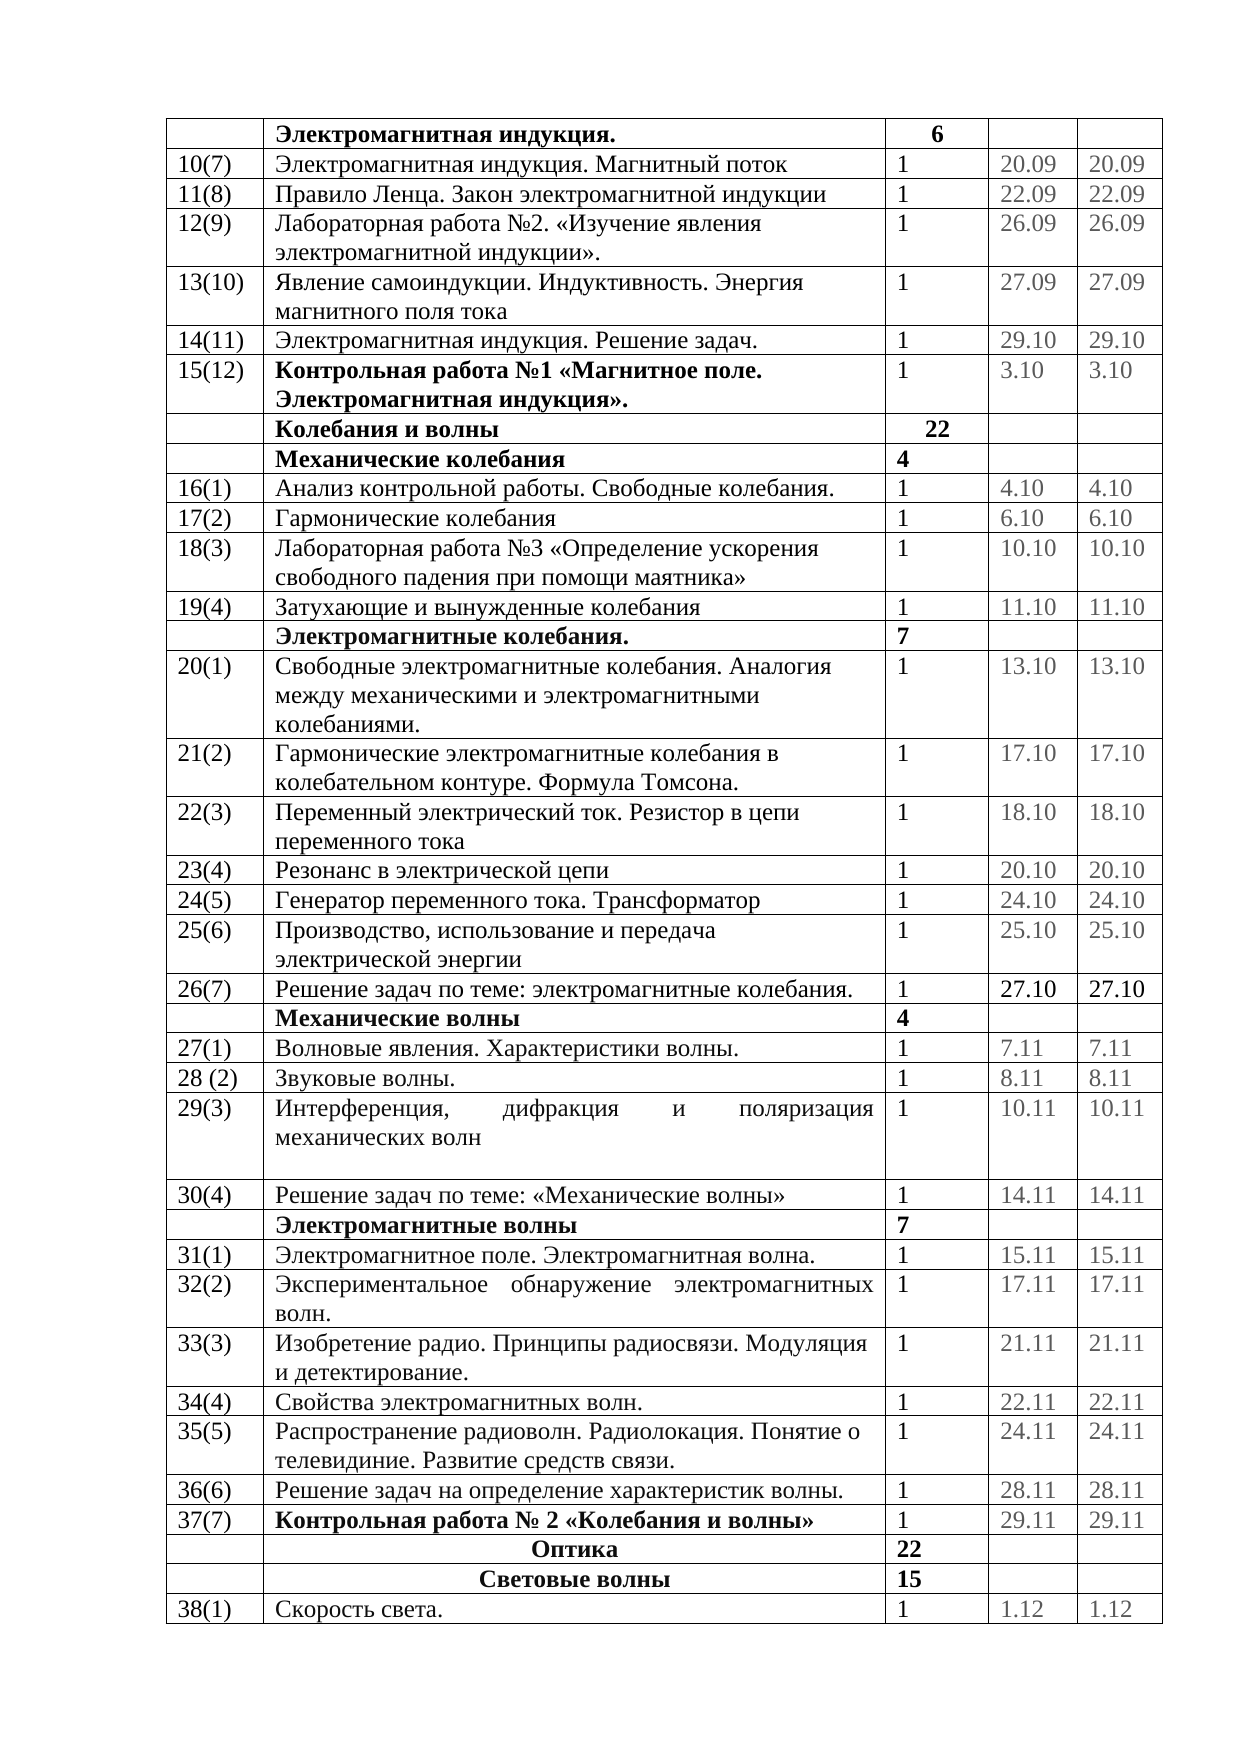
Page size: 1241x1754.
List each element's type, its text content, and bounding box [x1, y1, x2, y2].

table_cell 29(3) [167, 1093, 263, 1179]
table_cell 18.10 [989, 797, 1077, 854]
table_cell 26.09 [1078, 209, 1162, 266]
table_cell Интерференция, дифракция и поляризация механических волн [264, 1093, 885, 1179]
table_cell Гармонические электромагнитные колебания в колебательном контуре. Формула Томсона. [264, 739, 885, 796]
table_cell Гармонические колебания [264, 503, 885, 532]
table_cell 10.11 [1078, 1093, 1162, 1179]
table_cell 28.11 [1078, 1475, 1162, 1504]
table_cell [167, 414, 263, 443]
table_cell Скорость света. [264, 1594, 885, 1623]
table_cell 6 [886, 119, 988, 148]
table_cell 21.11 [1078, 1328, 1162, 1386]
table_cell 22.09 [989, 179, 1077, 207]
table_cell 1 [886, 1093, 988, 1179]
table_cell 24.10 [1078, 885, 1162, 914]
table_cell 8.11 [989, 1063, 1077, 1092]
table_cell 20.10 [1078, 856, 1162, 884]
table_cell [989, 1564, 1077, 1593]
table_cell [167, 1535, 263, 1563]
table_cell 29.10 [1078, 326, 1162, 354]
table_cell 20.10 [989, 856, 1077, 884]
table_cell 1 [886, 1505, 988, 1533]
table_cell 1.12 [989, 1594, 1077, 1623]
table_cell Правило Ленца. Закон электромагнитной индукции [264, 179, 885, 207]
table_cell 27.09 [989, 267, 1077, 324]
table_cell 27.09 [1078, 267, 1162, 324]
table_cell [989, 1535, 1077, 1563]
table_cell 34(4) [167, 1387, 263, 1415]
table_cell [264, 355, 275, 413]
table_cell [1078, 1564, 1162, 1593]
table_cell 1 [886, 474, 988, 502]
table_cell Электромагнитная индукция. Решение задач. [264, 326, 885, 354]
table_cell [167, 1564, 263, 1593]
table_cell 32(2) [167, 1270, 263, 1327]
table_cell [989, 621, 1077, 650]
table_cell Электромагнитная индукция. Магнитный поток [264, 149, 885, 178]
table_cell Свойства электромагнитных волн. [264, 1387, 885, 1415]
table_cell Электромагнитные волны [264, 1210, 885, 1239]
table_cell 11.10 [989, 592, 1077, 620]
table_cell 24.11 [989, 1416, 1077, 1474]
table_cell 4.10 [989, 474, 1077, 502]
table_cell Решение задач по теме: «Механические волны» [264, 1180, 885, 1209]
table_cell [989, 119, 1077, 148]
table_cell 6.10 [1078, 503, 1162, 532]
table_cell 22 [886, 414, 988, 443]
table_cell 17.11 [989, 1270, 1077, 1327]
table_cell 29.11 [989, 1505, 1077, 1533]
table_cell 1 [886, 503, 988, 532]
table_cell [167, 621, 263, 650]
table_cell Механические колебания [264, 444, 885, 472]
table_cell 21(2) [167, 739, 263, 796]
table_cell 6.10 [989, 503, 1077, 532]
table_cell 1 [886, 592, 988, 620]
table_cell 1 [886, 1270, 988, 1327]
table_cell 15 [886, 1564, 988, 1593]
table_cell 1 [886, 1387, 988, 1415]
table_cell 21.11 [989, 1328, 1077, 1386]
table_cell 1 [886, 974, 988, 1002]
table_cell 7 [886, 621, 988, 650]
table_cell [989, 1210, 1077, 1239]
table_cell [1078, 1535, 1162, 1563]
table_cell 16(1) [167, 474, 263, 502]
table_cell 1 [886, 651, 988, 737]
table_cell Резонанс в электрической цепи [264, 856, 885, 884]
table_cell 8.11 [1078, 1063, 1162, 1092]
table_cell 1 [886, 209, 988, 266]
table_cell Механические волны [264, 1004, 885, 1032]
table_cell 24(5) [167, 885, 263, 914]
table_cell [167, 1004, 263, 1032]
table_cell Распространение радиоволн. Радиолокация. Понятие о телевидиние. Развитие средств связи. [264, 1416, 885, 1474]
table_cell Производство, использование и передача электрической энергии [264, 915, 885, 973]
table_cell [1078, 414, 1162, 443]
table_cell 38(1) [167, 1594, 263, 1623]
table_cell 1 [886, 856, 988, 884]
table_cell 1 [886, 1475, 988, 1504]
table_cell 31(1) [167, 1240, 263, 1268]
table_cell 1 [886, 149, 988, 178]
table_cell 22(3) [167, 797, 263, 854]
table_cell 27.10 [1078, 974, 1162, 1002]
table_cell 1 [886, 533, 988, 591]
table_cell Оптика [264, 1535, 885, 1563]
table_cell 22.09 [1078, 179, 1162, 207]
table_cell 1 [886, 1328, 988, 1386]
table_cell 7 [886, 1210, 988, 1239]
table_cell 25.10 [1078, 915, 1162, 973]
table_cell 15(12) [167, 355, 263, 413]
table_cell 19(4) [167, 592, 263, 620]
table_cell 29.10 [989, 326, 1077, 354]
table_cell 10.11 [989, 1093, 1077, 1179]
table_cell Решение задач на определение характеристик волны. [264, 1475, 885, 1504]
table_cell Электромагнитная индукция. [264, 119, 885, 148]
table_cell Затухающие и вынужденные колебания [264, 592, 885, 620]
table_cell Световые волны [264, 1564, 885, 1593]
table_cell 1 [886, 1416, 988, 1474]
table_cell Звуковые волны. [264, 1063, 885, 1092]
table_cell Генератор переменного тока. Трансформатор [264, 885, 885, 914]
table_cell 30(4) [167, 1180, 263, 1209]
table_cell Волновые явления. Характеристики волны. [264, 1033, 885, 1062]
table_cell 3.10 [1078, 355, 1162, 413]
table_cell 13.10 [1078, 651, 1162, 737]
table_cell [989, 444, 1077, 472]
table_cell 3.10 [989, 355, 1077, 413]
table_cell 1 [886, 355, 988, 413]
table_cell 25.10 [989, 915, 1077, 973]
table_cell Переменный электрический ток. Резистор в цепи переменного тока [264, 797, 885, 854]
table_cell 18.10 [1078, 797, 1162, 854]
table_cell 1 [886, 1240, 988, 1268]
table_cell 1 [886, 915, 988, 973]
table_cell Решение задач по теме: электромагнитные колебания. [264, 974, 885, 1002]
table_cell 10.10 [1078, 533, 1162, 591]
table_cell Лабораторная работа №2. «Изучение явления электромагнитной индукции». [264, 209, 885, 266]
table_cell 1 [886, 797, 988, 854]
table_cell 24.11 [1078, 1416, 1162, 1474]
table_cell [989, 1004, 1077, 1032]
table_cell [1078, 119, 1162, 148]
table_cell [1078, 1004, 1162, 1032]
table_cell 1 [886, 1033, 988, 1062]
table_cell 4 [886, 444, 988, 472]
table_cell Явление самоиндукции. Индуктивность. Энергия магнитного поля тока [264, 267, 885, 324]
table_cell 22 [886, 1535, 988, 1563]
table_cell 28.11 [989, 1475, 1077, 1504]
table_cell 1 [886, 1063, 988, 1092]
table_cell 1 [886, 267, 988, 324]
table_cell 37(7) [167, 1505, 263, 1533]
table_cell 11.10 [1078, 592, 1162, 620]
table_cell [167, 1210, 263, 1239]
table_cell 13(10) [167, 267, 263, 324]
table_cell [989, 414, 1077, 443]
table_cell 1 [886, 739, 988, 796]
table_cell 22.11 [989, 1387, 1077, 1415]
table_cell 24.10 [989, 885, 1077, 914]
table_cell 1 [886, 1594, 988, 1623]
table_cell Контрольная работа №1 «Магнитное поле. Электромагнитная индукция». [628, 355, 885, 413]
table_cell 17.11 [1078, 1270, 1162, 1327]
table_cell 4 [886, 1004, 988, 1032]
table_cell 7.11 [989, 1033, 1077, 1062]
table_cell [1078, 621, 1162, 650]
table_cell 25(6) [167, 915, 263, 973]
table_cell Электромагнитные колебания. [264, 621, 885, 650]
table_cell 27(1) [167, 1033, 263, 1062]
table_cell 1.12 [1078, 1594, 1162, 1623]
table_cell 1 [886, 179, 988, 207]
table_cell 17(2) [167, 503, 263, 532]
table_cell Изобретение радио. Принципы радиосвязи. Модуляция и детектирование. [264, 1328, 885, 1386]
table_cell 36(6) [167, 1475, 263, 1504]
table_cell 10.10 [989, 533, 1077, 591]
table_cell 15.11 [989, 1240, 1077, 1268]
table_cell [167, 444, 263, 472]
table_cell 10(7) [167, 149, 263, 178]
table_cell Лабораторная работа №3 «Определение ускорения свободного падения при помощи маятника» [264, 533, 885, 591]
table_cell 29.11 [1078, 1505, 1162, 1533]
table_cell Колебания и волны [264, 414, 885, 443]
table_cell 15.11 [1078, 1240, 1162, 1268]
table_cell 33(3) [167, 1328, 263, 1386]
table_cell 22.11 [1078, 1387, 1162, 1415]
table_cell 1 [886, 885, 988, 914]
table_cell 13.10 [989, 651, 1077, 737]
table_cell 17.10 [989, 739, 1077, 796]
table_cell 28 (2) [167, 1063, 263, 1092]
table_cell 14(11) [167, 326, 263, 354]
table_cell 26.09 [989, 209, 1077, 266]
table_cell [1078, 1210, 1162, 1239]
table_cell 23(4) [167, 856, 263, 884]
table_cell Электромагнитное поле. Электромагнитная волна. [264, 1240, 885, 1268]
table_cell Анализ контрольной работы. Свободные колебания. [264, 474, 885, 502]
table_cell [167, 119, 263, 148]
table_cell Контрольная работа № 2 «Колебания и волны» [264, 1505, 885, 1533]
table_cell 20(1) [167, 651, 263, 737]
table_cell 14.11 [989, 1180, 1077, 1209]
table_cell 11(8) [167, 179, 263, 207]
table_cell 4.10 [1078, 474, 1162, 502]
table_cell Экспериментальное обнаружение электромагнитных волн. [264, 1270, 885, 1327]
table_cell 17.10 [1078, 739, 1162, 796]
table_cell 20.09 [989, 149, 1077, 178]
table_cell 26(7) [167, 974, 263, 1002]
table_cell 12(9) [167, 209, 263, 266]
table_cell [1078, 444, 1162, 472]
table_cell 1 [886, 1180, 988, 1209]
table_cell 1 [886, 326, 988, 354]
table_cell 27.10 [989, 974, 1077, 1002]
table_cell 20.09 [1078, 149, 1162, 178]
table_cell 18(3) [167, 533, 263, 591]
table_cell Свободные электромагнитные колебания. Аналогия между механическими и электромагнитными колебаниями. [264, 651, 885, 737]
table_cell 14.11 [1078, 1180, 1162, 1209]
table_cell 35(5) [167, 1416, 263, 1474]
table_cell 7.11 [1078, 1033, 1162, 1062]
